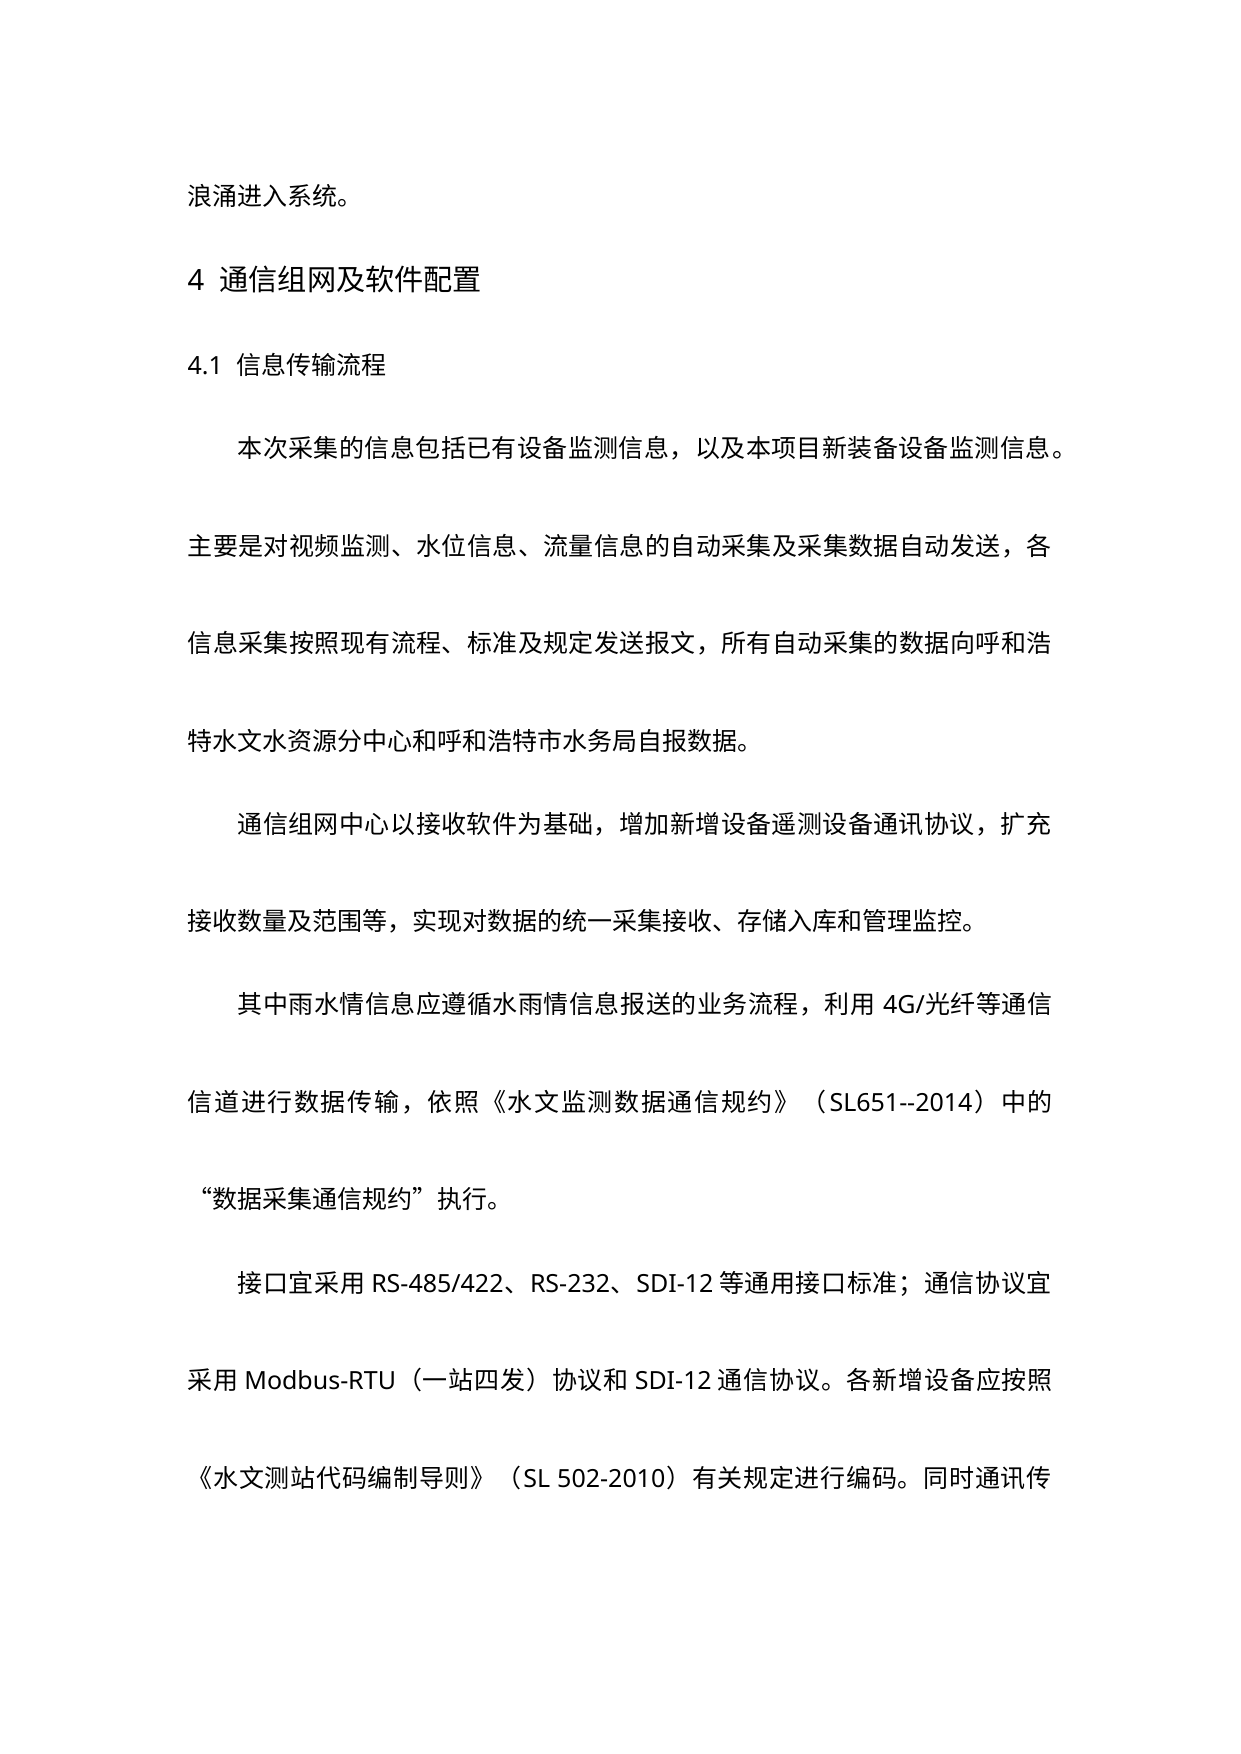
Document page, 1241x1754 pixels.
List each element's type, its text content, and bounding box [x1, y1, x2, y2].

text 本次采集的信息包括已有设备监测信息，以及本项目新装备设备监测信息。主要是对视频监测、水位信息、流量信息的自动采集及采集数据自动发送，各信息采集按照现有流程、标准及规定发送报文，所有自动采集的数据向呼和浩特水文水资源分中心和呼和浩特市水务局自报数据。 [187, 414, 1053, 772]
text 通信组网中心以接收软件为基础，增加新增设备遥测设备通讯协议，扩充接收数量及范围等，实现对数据的统一采集接收、存储入库和管理监控。 [187, 790, 1053, 952]
text 其中雨水情信息应遵循水雨情信息报送的业务流程，利用4G/光纤等通信信道进行数据传输，依照《水文监测数据通信规约》（SL651--2014）中的“数据采集通信规约”执行。 [187, 971, 1053, 1231]
subtitle 4 通信组网及软件配置 [187, 245, 1053, 310]
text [187, 1249, 1053, 1509]
subtitle 4.1 信息传输流程 [187, 331, 1053, 396]
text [187, 162, 1053, 227]
